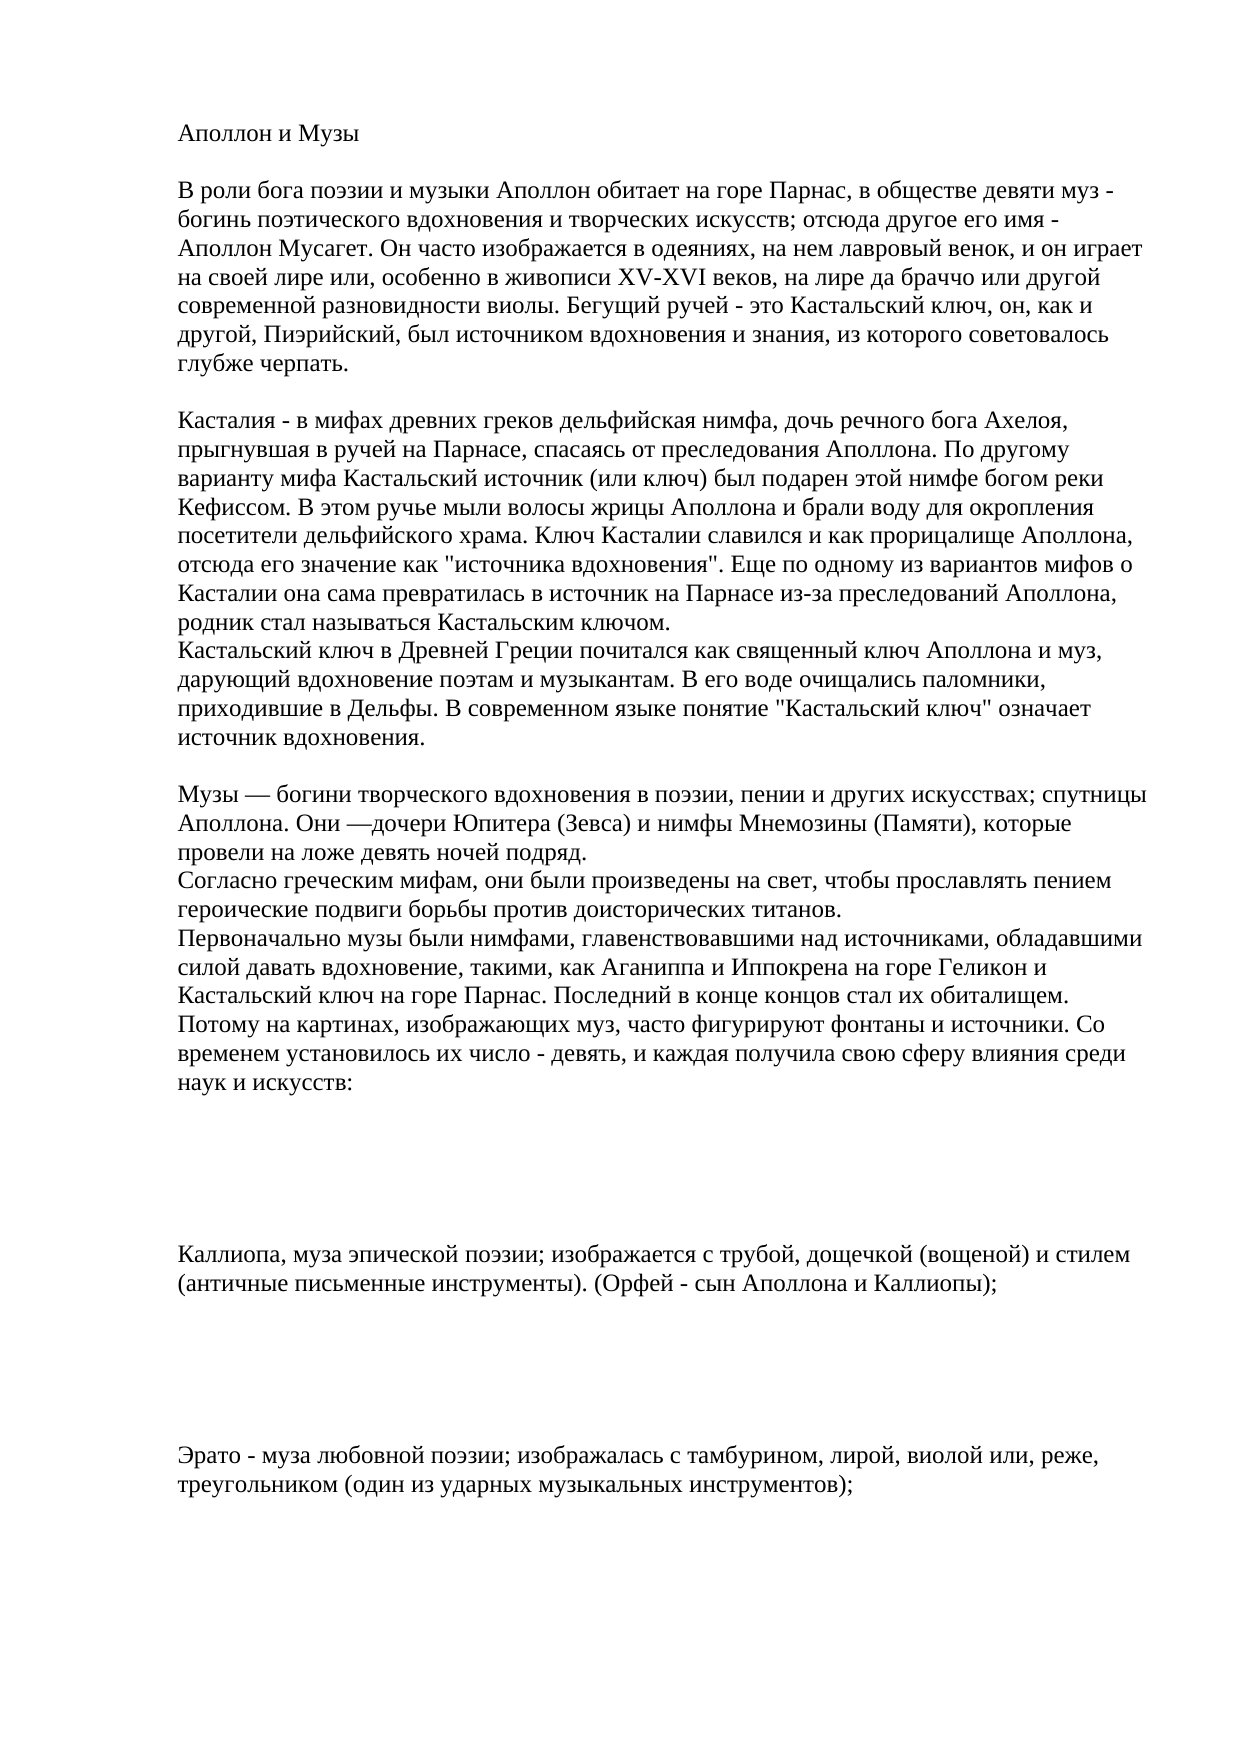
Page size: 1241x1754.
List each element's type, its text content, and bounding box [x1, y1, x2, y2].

text Первоначально музы были нимфами, главенствовавшими над источниками, обладавшими силой давать вдохновение, такими, как Аганиппа и Иппокрена на горе Геликон и Кастальский ключ на горе Парнас. Последний в конце концов стал их обиталищем. Потому на картинах, изображающих муз, часто фигурируют фонтаны и источники. Со временем установилось их число - девять, и каждая получила свою сферу влияния среди наук и искусств: [177, 923, 1152, 1096]
text Касталия - в мифах древних греков дельфийская нимфа, дочь речного бога Ахелоя, прыгнувшая в ручей на Парнасе, спасаясь от преследования Аполлона. По другому варианту мифа Кастальский источник (или ключ) был подарен этой нимфе богом реки Кефиссом. В этом ручье мыли волосы жрицы Аполлона и брали воду для окропления посетители дельфийского храма. Ключ Касталии славился и как прорицалище Аполлона, отсюда его значение как "источника вдохновения". Еще по одному из вариантов мифов о Касталии она сама превратилась в источник на Парнасе из-за преследований Аполлона, родник стал называться Кастальским ключом. [177, 406, 1152, 636]
text Эрато - муза любовной поэзии; изображалась с тамбурином, лирой, виолой или, реже, треугольником (один из ударных музыкальных инструментов); [177, 1441, 1152, 1498]
text Согласно греческим мифам, они были произведены на свет, чтобы прославлять пением героические подвиги борьбы против доисторических титанов. [177, 866, 1152, 923]
text Каллиопа, муза эпической поэзии; изображается с трубой, дощечкой (вощеной) и стилем (античные письменные инструменты). (Орфей - сын Аполлона и Каллиопы); [177, 1239, 1152, 1297]
text Аполлон и Музы [177, 118, 1152, 147]
text В роли бога поэзии и музыки Аполлон обитает на горе Парнас, в обществе девяти муз - богинь поэтического вдохновения и творческих искусств; отсюда другое его имя - Аполлон Мусагет. Он часто изображается в одеяниях, на нем лавровый венок, и он играет на своей лире или, особенно в живописи XV-XVI веков, на лире да браччо или другой современной разновидности виолы. Бегущий ручей - это Кастальский ключ, он, как и другой, Пиэрийский, был источником вдохновения и знания, из которого советовалось глубже черпать. [177, 176, 1152, 377]
text Музы — богини творческого вдохновения в поэзии, пении и других искусствах; спутницы Аполлона. Они —дочери Юпитера (Зевса) и нимфы Мнемозины (Памяти), которые провели на ложе девять ночей подряд. [177, 779, 1152, 866]
text Кастальский ключ в Древней Греции почитался как священный ключ Аполлона и муз, дарующий вдохновение поэтам и музыкантам. В его воде очищались паломники, приходившие в Дельфы. В современном языке понятие "Кастальский ключ" означает источник вдохновения. [177, 636, 1152, 751]
